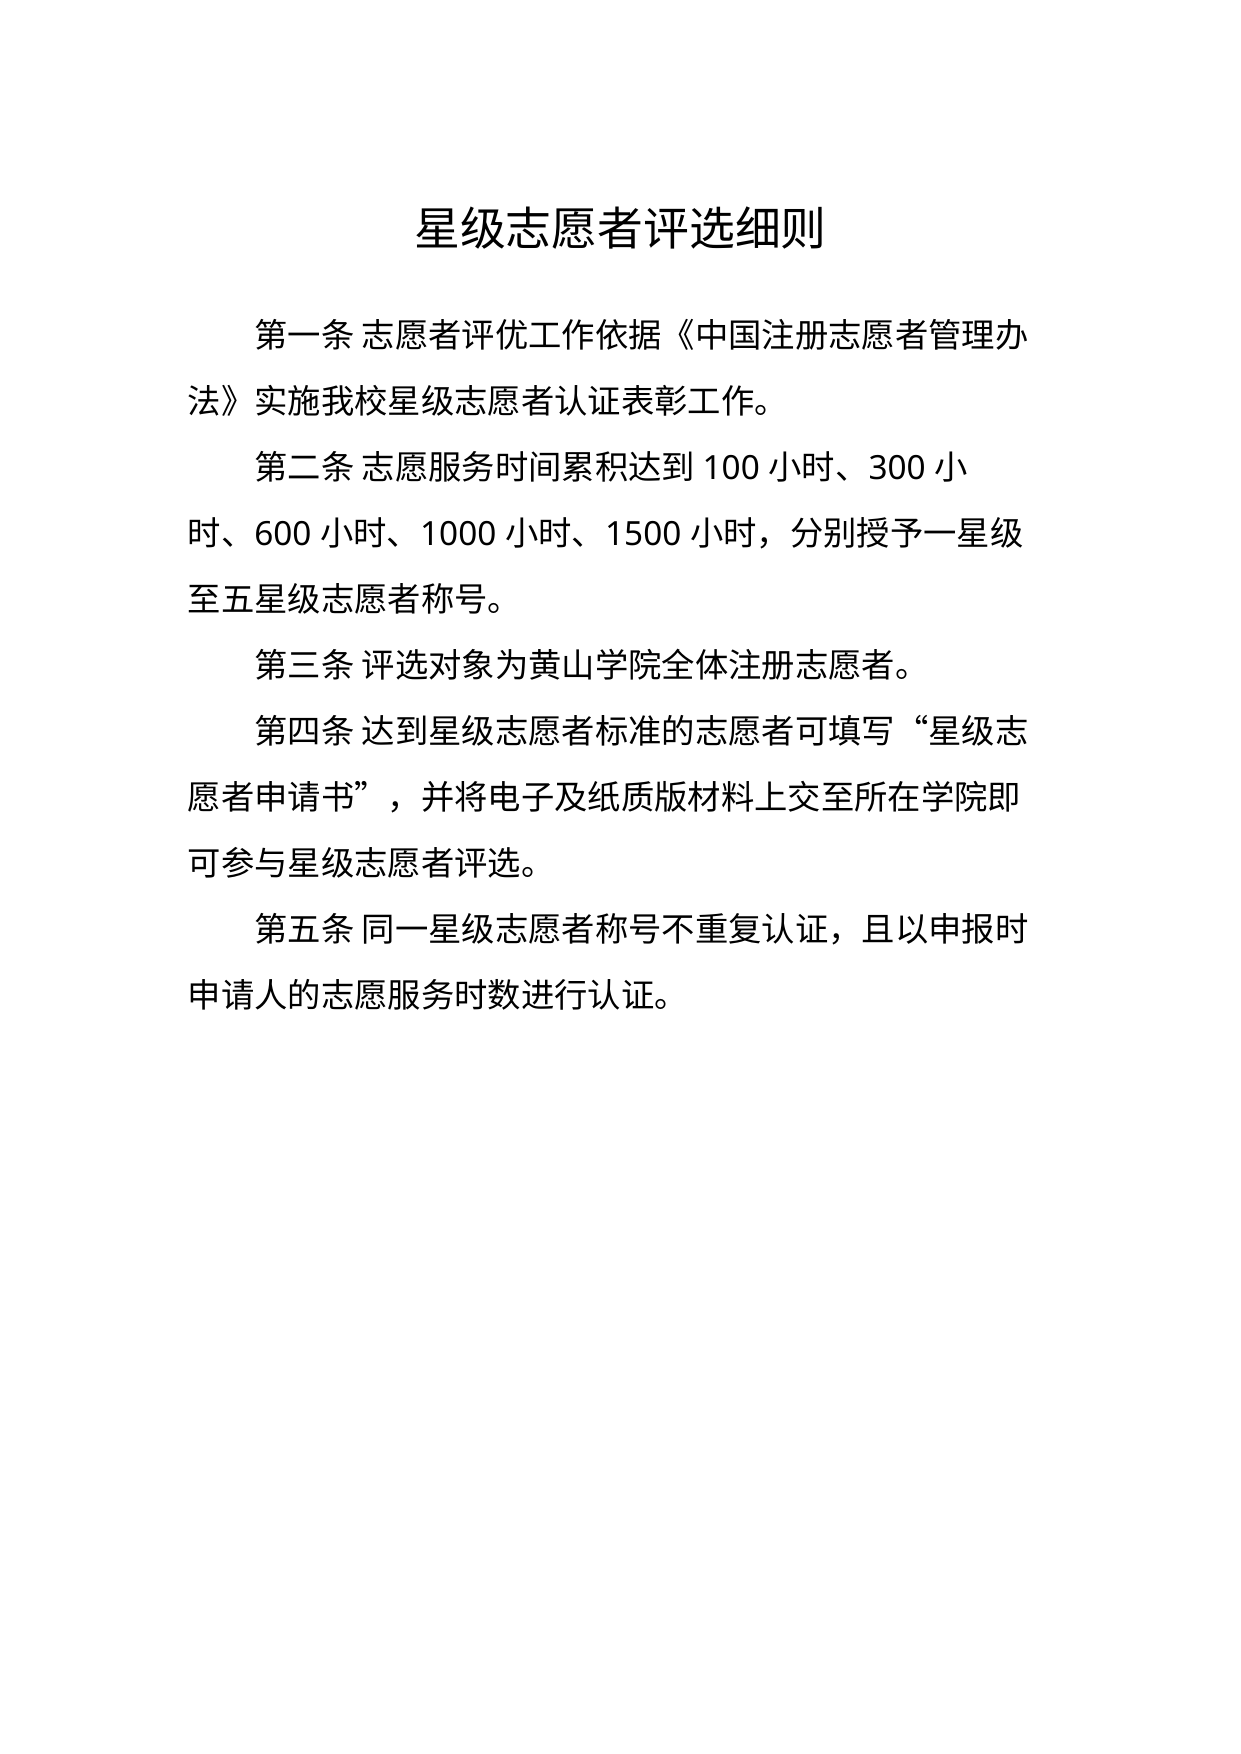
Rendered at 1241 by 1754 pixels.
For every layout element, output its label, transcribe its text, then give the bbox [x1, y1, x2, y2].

text 星级志愿者评选细则 [187, 176, 1053, 274]
list 同一星级志愿者称号不重复认证，且以申报时申请人的志愿服务时数进行认证。 [187, 894, 1053, 1026]
list 评选对象为黄山学院全体注册志愿者。 [187, 630, 1053, 696]
list 志愿服务时间累积达到 100 小时、300 小时、600 小时、1000 小时、1500 小时，分别授予一星级至五星级志愿者称号。 [187, 432, 1053, 630]
list 达到星级志愿者标准的志愿者可填写“星级志愿者申请书”，并将电子及纸质版材料上交至所在学院即可参与星级志愿者评选。 [187, 696, 1053, 894]
list 志愿者评优工作依据《中国注册志愿者管理办法》实施我校星级志愿者认证表彰工作。 [187, 299, 1053, 432]
